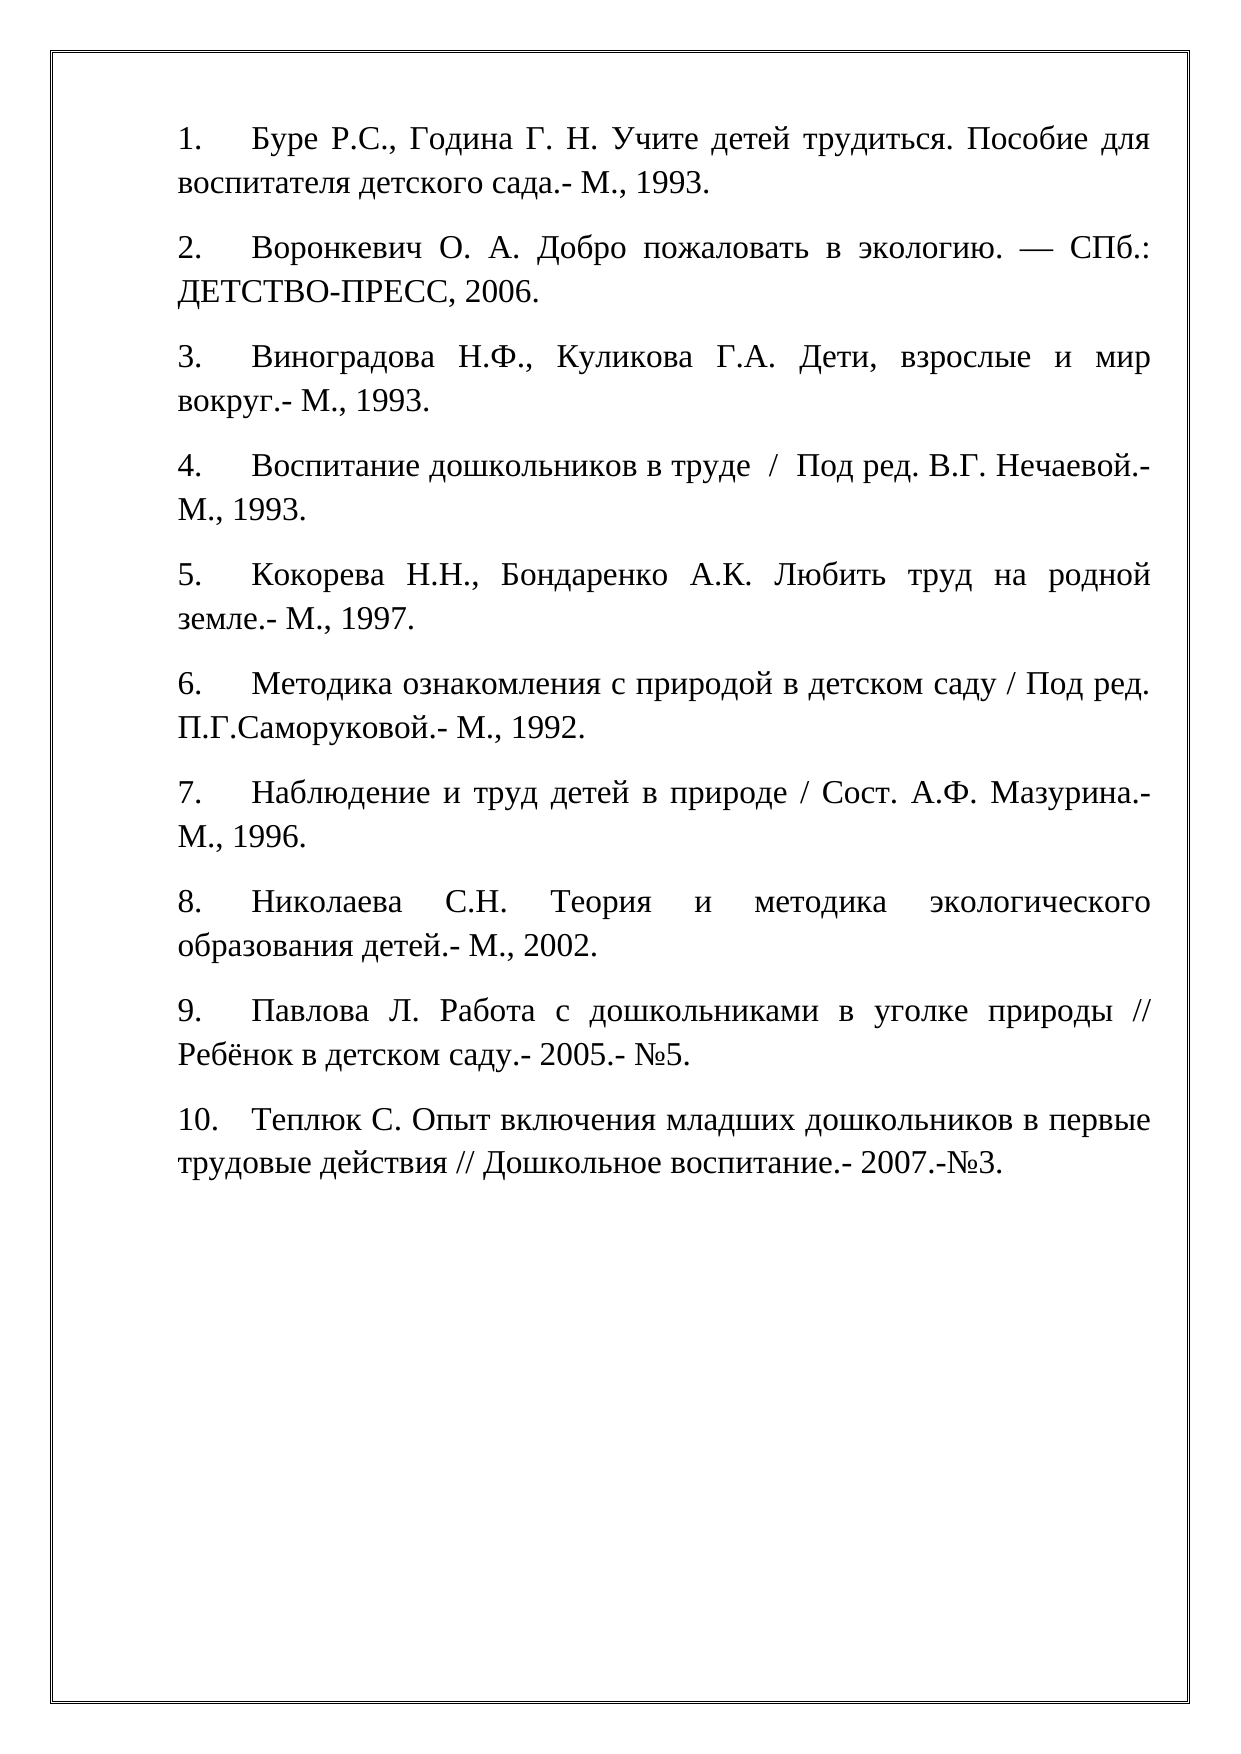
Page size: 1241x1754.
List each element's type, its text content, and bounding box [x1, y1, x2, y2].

text 8. Николаева С.Н. Теория и методика экологического образования детей.- М., 2002. [177, 881, 1152, 963]
text 9. Павлова Л. Работа с дошкольниками в уголке природы // Ребёнок в детском саду.- 2005.- №5. [177, 990, 1152, 1072]
text 2. Воронкевич О. А. Добро пожаловать в экологию. — СПб.: ДЕТСТВО-ПРЕСС, 2006. [177, 227, 1152, 309]
text 1. Буре Р.С., Година Г. Н. Учите детей трудиться. Пособие для воспитателя детского сада.- М., 1993. [177, 118, 1152, 201]
text 10. Теплюк С. Опыт включения младших дошкольников в первые трудовые действия // Дошкольное воспитание.- 2007.-№3. [177, 1099, 1152, 1181]
text 7. Наблюдение и труд детей в природе / Сост. А.Ф. Мазурина.- М., 1996. [177, 772, 1152, 854]
text 4. Воспитание дошкольников в труде / Под ред. В.Г. Нечаевой.- М., 1993. [177, 445, 1152, 527]
text 3. Виноградова Н.Ф., Куликова Г.А. Дети, взрослые и мир вокруг.- М., 1993. [177, 336, 1152, 418]
text 6. Методика ознакомления с природой в детском саду / Под ред. П.Г.Саморуковой.- М., 1992. [177, 663, 1152, 745]
text 5. Кокорева Н.Н., Бондаренко А.К. Любить труд на родной земле.- М., 1997. [177, 554, 1152, 636]
